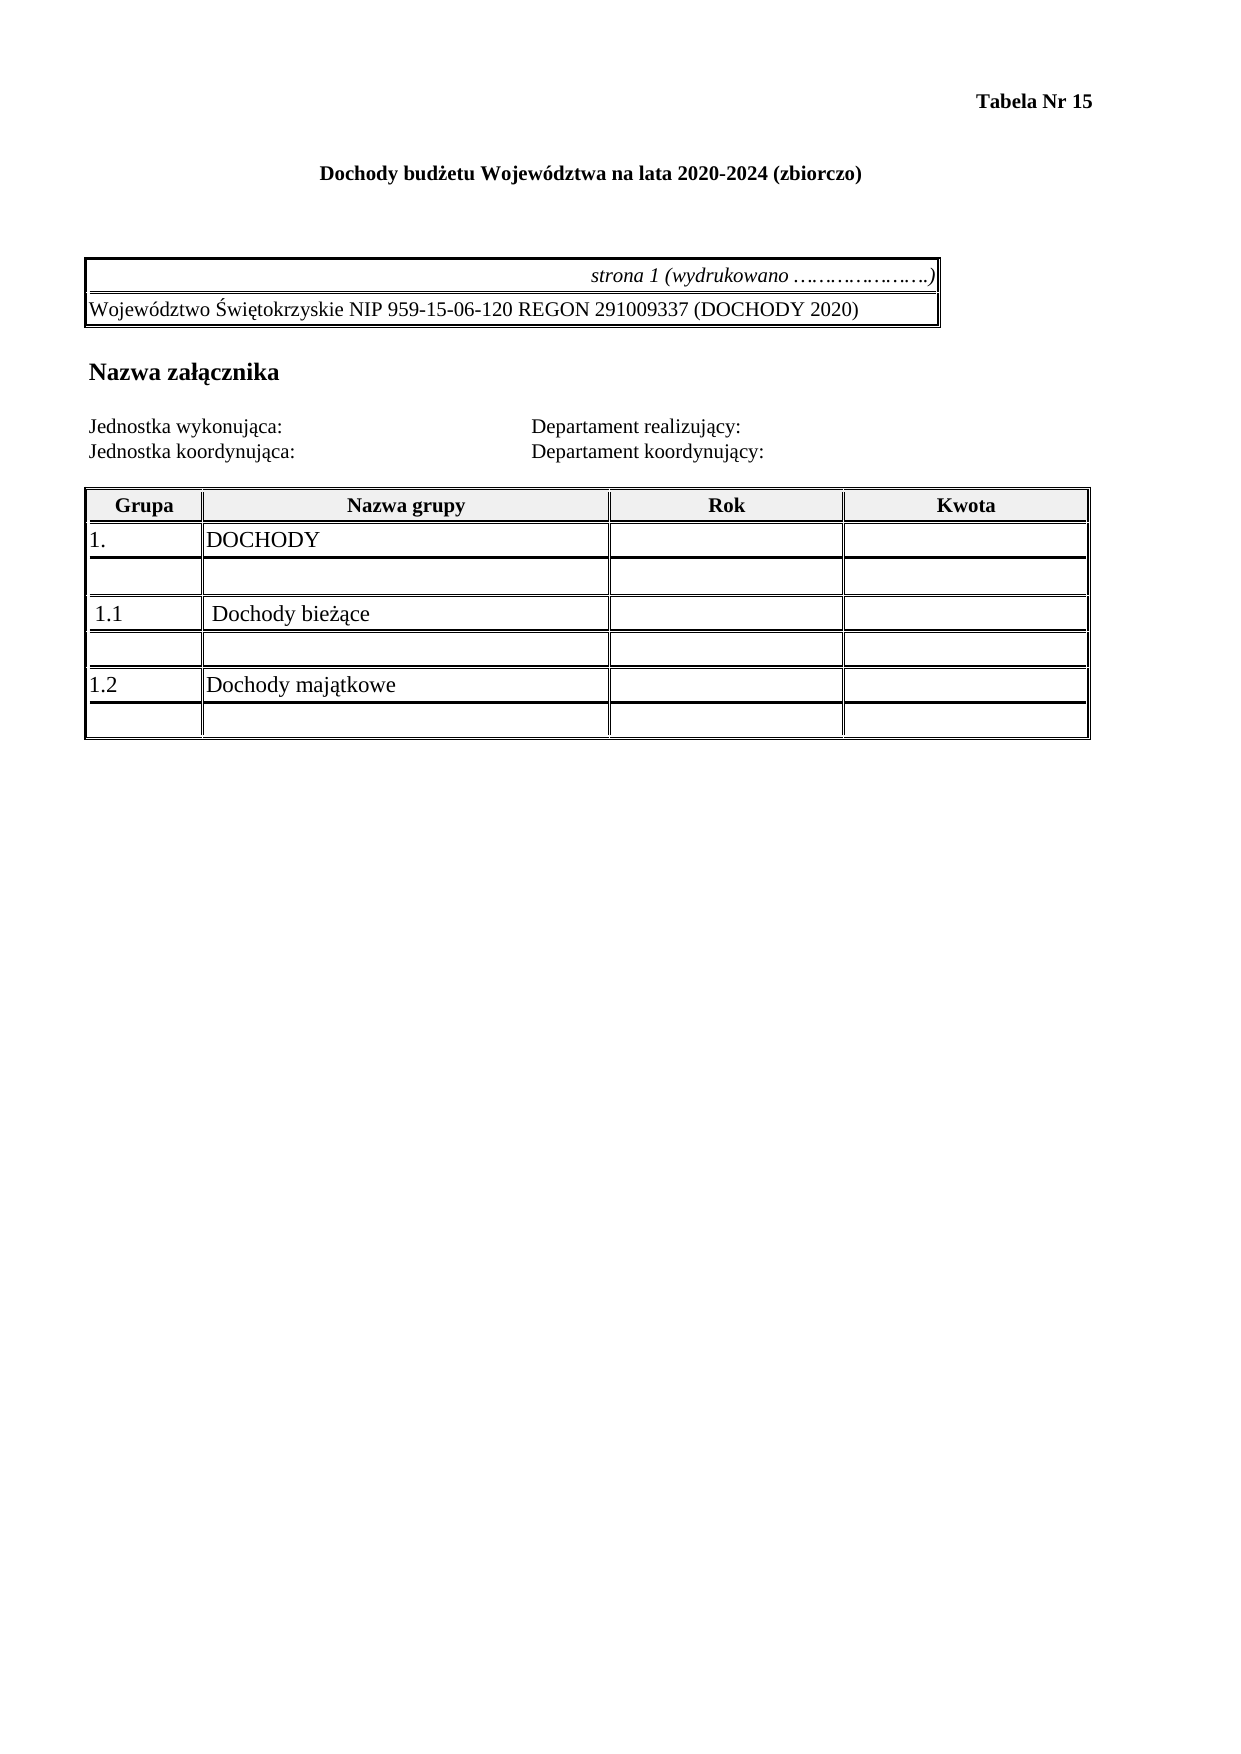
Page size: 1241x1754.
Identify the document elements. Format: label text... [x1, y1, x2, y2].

table_cell 1.2 [87, 665, 201, 701]
table_cell [845, 665, 1088, 701]
table_cell 1.1 [87, 594, 201, 629]
table_cell [87, 556, 201, 593]
table_cell Dochody bieżące [204, 597, 608, 629]
table_header strona 1 (wydrukowano ………………….) [87, 260, 937, 291]
table_cell [610, 704, 844, 737]
table_cell [845, 556, 1087, 593]
table_cell [203, 704, 609, 737]
table_cell [611, 597, 842, 629]
text Dochody budżetu Województwa na lata 2020-2024 (zbiorczo) [89, 161, 1093, 185]
table_cell Dochody majątkowe [204, 669, 608, 701]
table_cell [845, 520, 1088, 556]
table_cell [845, 594, 1088, 629]
table_cell Województwo Świętokrzyskie NIP 959-15-06-120 REGON 291009337 (DOCHODY 2020) [86, 291, 939, 324]
table_cell [611, 633, 842, 665]
text Tabela Nr 15 [89, 89, 1093, 113]
table_cell [611, 524, 842, 556]
table_header Rok [610, 490, 844, 520]
table_cell 1. [87, 520, 201, 556]
table_header Kwota [844, 490, 1087, 520]
text Jednostka koordynująca: Departament koordynujący: [89, 438, 1093, 463]
table_cell [204, 633, 608, 665]
table_header Grupa [87, 490, 203, 520]
text Jednostka wykonująca: Departament realizujący: [89, 414, 1093, 438]
table_cell [87, 629, 201, 665]
table_cell [611, 559, 842, 593]
table_cell [611, 669, 842, 701]
table_cell [844, 701, 1087, 737]
text Nazwa załącznika [89, 357, 1093, 385]
table_cell [845, 629, 1088, 665]
table_cell DOCHODY [204, 524, 608, 556]
table_cell [87, 701, 203, 737]
table_cell [204, 559, 608, 593]
table_header Nazwa grupy [203, 490, 609, 520]
